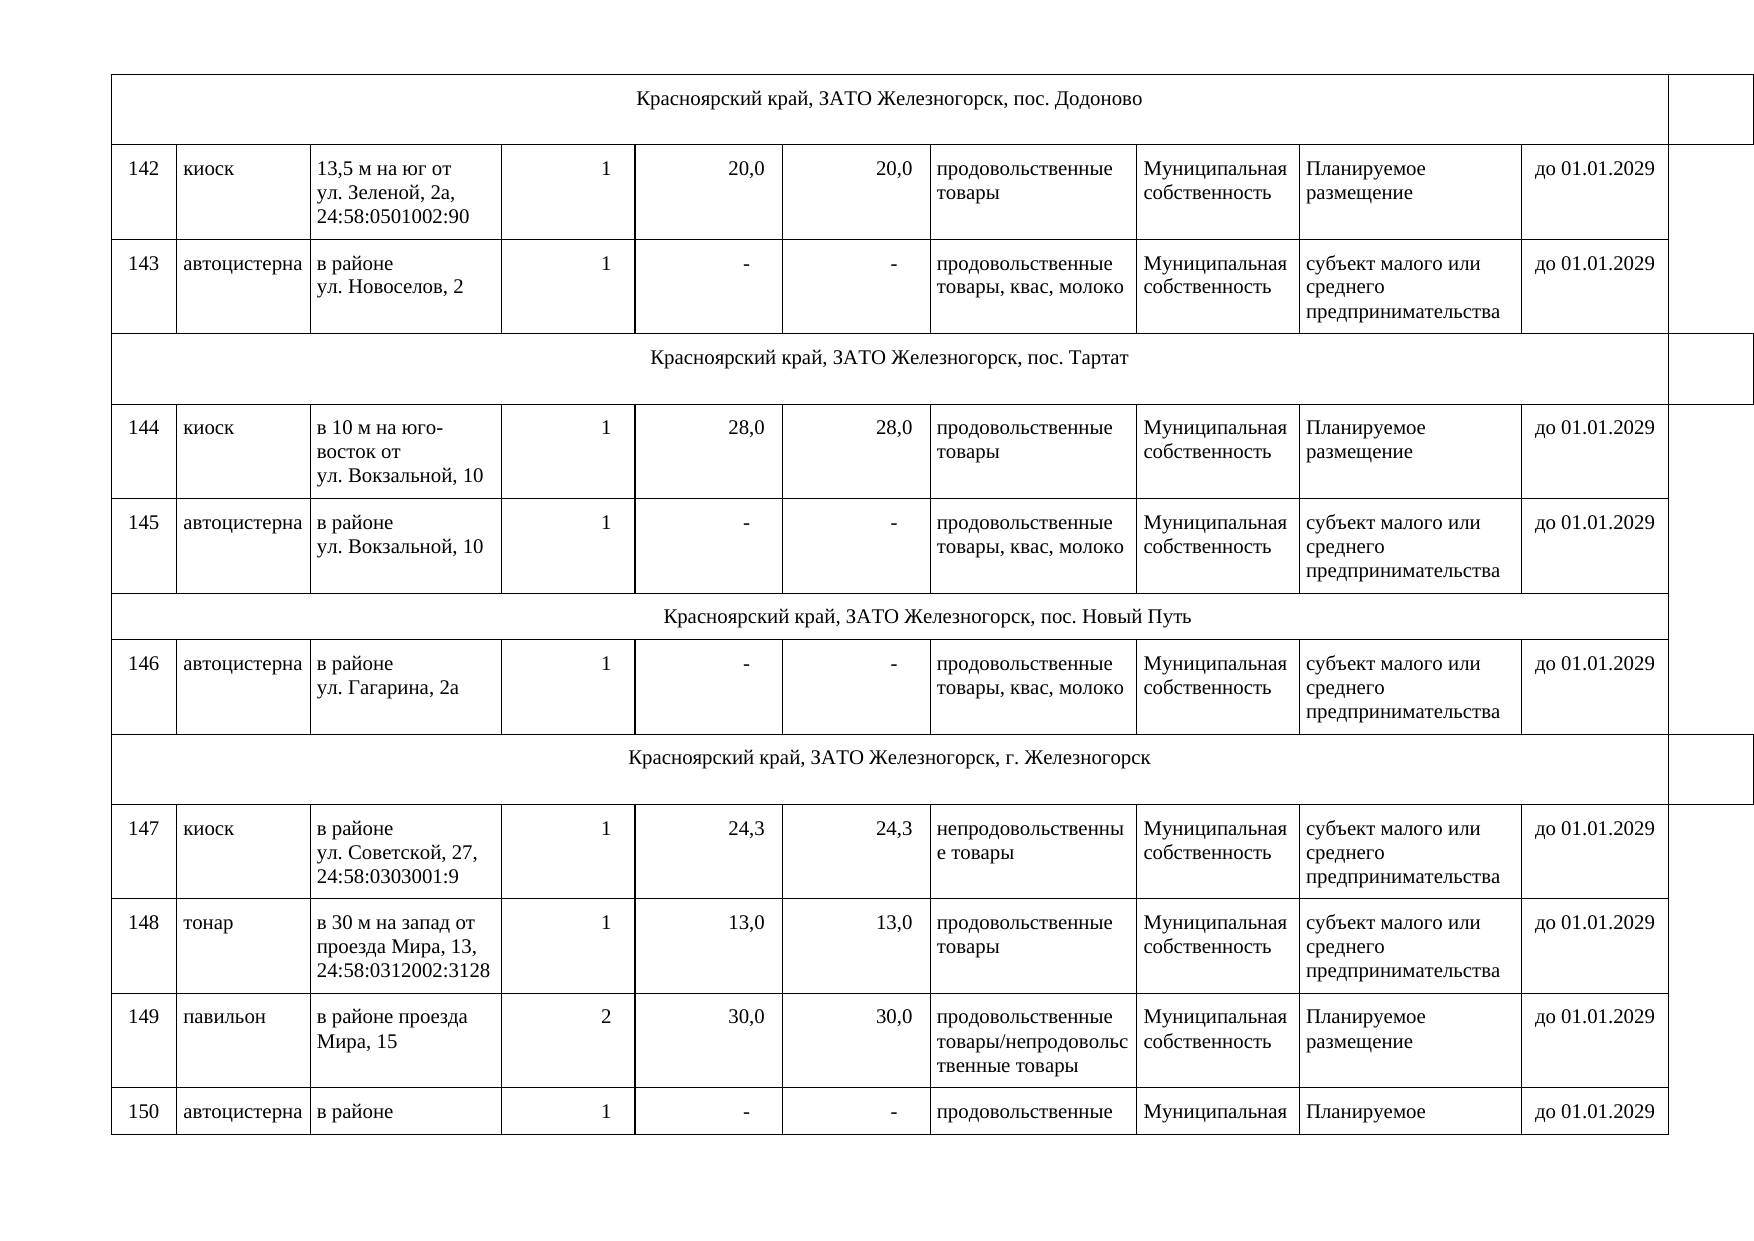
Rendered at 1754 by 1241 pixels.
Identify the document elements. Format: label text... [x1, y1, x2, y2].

table_cell 30,0 [636, 994, 782, 1087]
table_cell в 10 м на юго-восток от ул. Вокзальной, 10 [311, 405, 501, 498]
table_cell до 01.01.2029 [1522, 405, 1668, 498]
table_cell киоск [177, 805, 310, 898]
table_cell 28,0 [783, 405, 930, 498]
table_cell 24,3 [636, 805, 782, 898]
table_cell Планируемое размещение [1300, 994, 1521, 1087]
table_cell до 01.01.2029 [1522, 145, 1668, 239]
table_cell 144 [112, 405, 176, 498]
table_cell Планируемое размещение [1300, 405, 1521, 498]
table_cell в 30 м на запад от проезда Мира, 13, 24:58:0312002:3128 [311, 899, 501, 993]
table_cell продовольственные товары [931, 405, 1136, 498]
table_cell Красноярский край, ЗАТО Железногорск, пос. Додоново [112, 75, 1668, 144]
table_cell 1 [502, 805, 634, 898]
table_cell Муниципальная собственность [1137, 994, 1299, 1087]
table_cell киоск [177, 145, 310, 239]
table_cell павильон [177, 994, 310, 1087]
table_cell 28,0 [636, 405, 782, 498]
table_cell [1137, 1088, 1299, 1134]
table_cell до 01.01.2029 [1522, 994, 1668, 1087]
table_cell Муниципальная собственность [1137, 145, 1299, 239]
table_cell - [636, 499, 782, 593]
table_cell киоск [177, 405, 310, 498]
table_cell [1669, 735, 1753, 804]
table_cell 20,0 [636, 145, 782, 239]
table_cell продовольственные товары [931, 899, 1136, 993]
table_cell 142 [112, 145, 176, 239]
table_cell Красноярский край, ЗАТО Железногорск, г. Железногорск [112, 735, 1668, 804]
table_cell субъект малого или среднего предпринимательства [1300, 899, 1521, 993]
table_cell 13,0 [636, 899, 782, 993]
table_cell автоцистерна [177, 640, 310, 733]
table_cell в районе ул. Гагарина, 2а [311, 640, 501, 733]
table_cell 1 [502, 145, 634, 239]
table_cell - [636, 240, 782, 333]
table_cell [1669, 75, 1753, 144]
table_cell 1 [502, 405, 634, 498]
table_cell 2 [502, 994, 634, 1087]
table_cell 24,3 [783, 805, 930, 898]
table_cell Муниципальная собственность [1137, 499, 1299, 593]
table_cell Муниципальная собственность [1137, 405, 1299, 498]
table_cell 146 [112, 640, 176, 733]
table_cell 1 [502, 899, 634, 993]
table_cell - [783, 240, 930, 333]
table_cell продовольственные товары, квас, молоко [931, 240, 1136, 333]
table_cell 1 [502, 499, 634, 593]
table_cell продовольственные товары, квас, молоко [931, 640, 1136, 733]
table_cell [1300, 1088, 1521, 1134]
table_cell - [783, 1088, 930, 1134]
table_cell 149 [112, 994, 176, 1087]
table_cell - [783, 640, 930, 733]
table_cell 30,0 [783, 994, 930, 1087]
table_cell в районе ул. Новоселов, 2 [311, 240, 501, 333]
table_cell до 01.01.2029 [1522, 899, 1668, 993]
table_cell 148 [112, 899, 176, 993]
table_cell Муниципальная собственность [1137, 899, 1299, 993]
table_cell до 01.01.2029 [1522, 640, 1668, 733]
table_cell автоцистерна [177, 1088, 310, 1134]
table_cell Муниципальная собственность [1137, 240, 1299, 333]
table_cell 20,0 [783, 145, 930, 239]
table_cell субъект малого или среднего предпринимательства [1300, 240, 1521, 333]
table_cell 1 [502, 640, 634, 733]
table_cell 1 [502, 240, 634, 333]
table_cell автоцистерна [177, 499, 310, 593]
table_cell до 01.01.2029 [1522, 240, 1668, 333]
table_cell 143 [112, 240, 176, 333]
table_cell [1669, 334, 1753, 404]
table_cell автоцистерна [177, 240, 310, 333]
table_cell непродовольственные товары [931, 805, 1136, 898]
table_cell субъект малого или среднего предпринимательства [1300, 640, 1521, 733]
table_cell продовольственные товары, квас, молоко [931, 499, 1136, 593]
table_cell 1 [502, 1088, 634, 1134]
table_cell до 01.01.2029 [1522, 499, 1668, 593]
table_cell 13,0 [783, 899, 930, 993]
table_cell 13,5 м на юг от ул. Зеленой, 2а, 24:58:0501002:90 [311, 145, 501, 239]
table_cell в районе проезда Мира, 15 [311, 994, 501, 1087]
table_cell в районе ул. Вокзальной, 10 [311, 499, 501, 593]
table_cell - [636, 640, 782, 733]
table_cell 145 [112, 499, 176, 593]
table_cell до 01.01.2029 [1522, 1088, 1668, 1134]
table_cell Красноярский край, ЗАТО Железногорск, пос. Тартат [112, 334, 1668, 404]
table_cell продовольственные товары/непродовольственные товары [931, 994, 1136, 1087]
table_cell Муниципальная собственность [1137, 805, 1299, 898]
table_cell субъект малого или среднего предпринимательства [1300, 499, 1521, 593]
table_cell до 01.01.2029 [1522, 805, 1668, 898]
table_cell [931, 1088, 1136, 1134]
table_cell - [636, 1088, 782, 1134]
table_cell 150 [112, 1088, 176, 1134]
table_cell Планируемое размещение [1300, 145, 1521, 239]
table_cell Красноярский край, ЗАТО Железногорск, пос. Новый Путь [112, 594, 1668, 639]
table_cell 147 [112, 805, 176, 898]
table_cell субъект малого или среднего предпринимательства [1300, 805, 1521, 898]
table_cell тонар [177, 899, 310, 993]
table_cell Муниципальная собственность [1137, 640, 1299, 733]
table_cell в районе ул. Советской, 27, 24:58:0303001:9 [311, 805, 501, 898]
table_cell продовольственные товары [931, 145, 1136, 239]
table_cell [311, 1088, 501, 1134]
table_cell - [783, 499, 930, 593]
